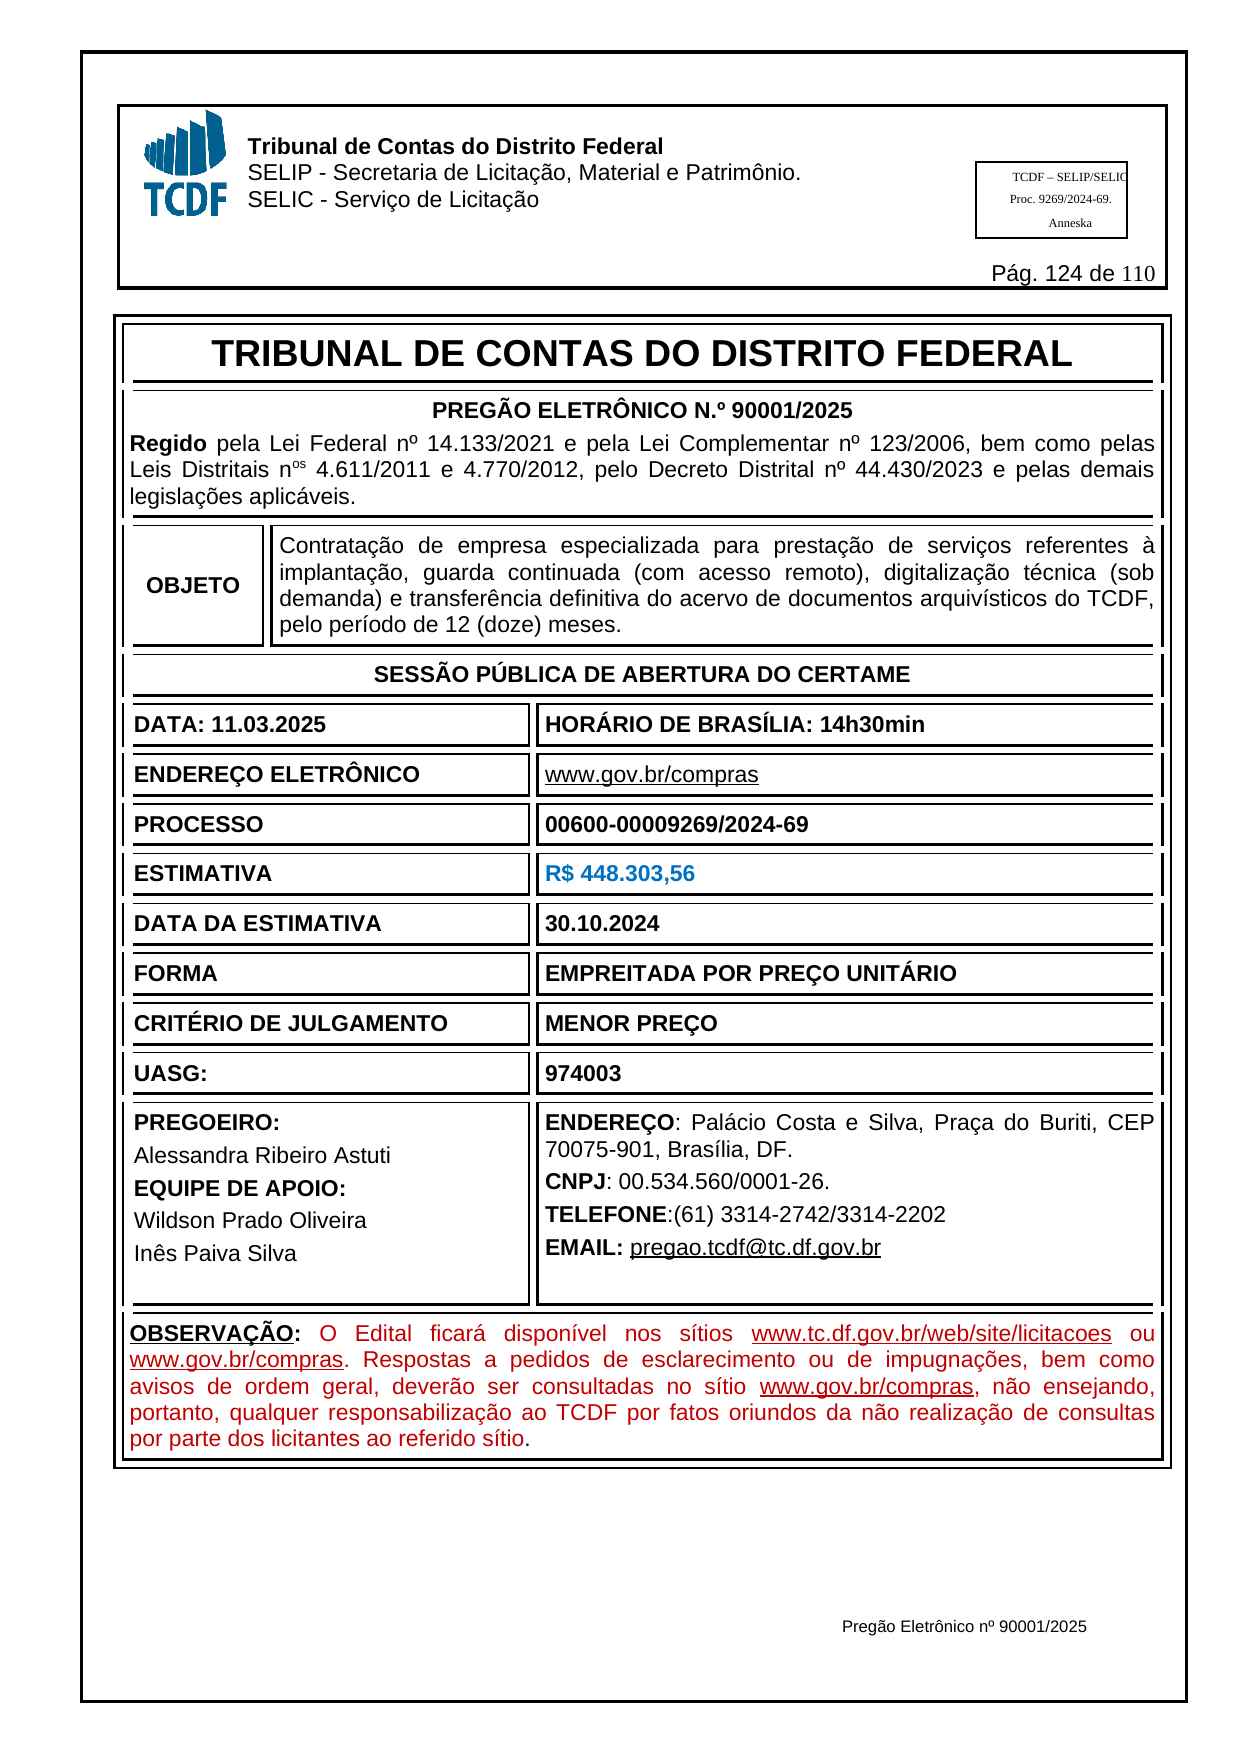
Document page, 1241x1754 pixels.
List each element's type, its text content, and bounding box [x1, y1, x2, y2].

table_cell ENDEREÇO ELETRÔNICO [118, 744, 533, 793]
table_cell 00600-00009269/2024-69 [534, 794, 1166, 843]
table_cell DATA DA ESTIMATIVA [118, 893, 533, 943]
table_cell PROCESSO [118, 794, 533, 843]
table_cell PREGOEIRO: Alessandra Ribeiro Astuti EQUIPE DE APOIO: Wildson Prado Oliveira Inês Paiva Silva [118, 1092, 533, 1303]
table_cell CRITÉRIO DE JULGAMENTO [118, 993, 533, 1042]
table_cell 974003 [534, 1043, 1166, 1092]
table_cell www.gov.br/compras [534, 744, 1166, 793]
table_header TRIBUNAL DE CONTAS DO DISTRITO FEDERAL [118, 317, 1166, 380]
table_cell Contratação de empresa especializada para prestação de serviços referentes à implantação, guarda continuada (com acesso remoto), digitalização técnica (sob demanda) e transferência definitiva do acervo de documentos arquivísticos do TCDF, pelo período de 12 (doze) meses. [268, 515, 1166, 644]
table_cell UASG: [118, 1043, 533, 1092]
picture [129, 107, 241, 218]
table_cell DATA: 11.03.2025 [118, 694, 533, 744]
table_cell EMPREITADA POR PREÇO UNITÁRIO [534, 943, 1166, 993]
table_cell FORMA [118, 943, 533, 993]
table_cell ESTIMATIVA [118, 843, 533, 893]
table_cell 30.10.2024 [534, 893, 1166, 943]
table_cell SESSÃO PÚBLICA DE ABERTURA DO CERTAME [118, 644, 1166, 694]
table_cell OBJETO [118, 515, 268, 644]
table_cell ENDEREÇO: Palácio Costa e Silva, Praça do Buriti, CEP 70075-901, Brasília, DF. CNPJ: 00.534.560/0001-26. TELEFONE:(61) 3314-2742/3314-2202 EMAIL: pregao.tcdf@tc.df.gov.br [534, 1092, 1166, 1303]
table_cell PREGÃO ELETRÔNICO N.º 90001/2025 Regido pela Lei Federal nº 14.133/2021 e pela Lei Complementar nº 123/2006, bem como pelas Leis Distritais nos 4.611/2011 e 4.770/2012, pelo Decreto Distrital nº 44.430/2023 e pelas demais legislações aplicáveis. [118, 380, 1166, 515]
table_cell R$ 448.303,56 [534, 843, 1166, 893]
table_cell OBSERVAÇÃO: O Edital ficará disponível nos sítios www.tc.df.gov.br/web/site/licitacoes ou www.gov.br/compras. Respostas a pedidos de esclarecimento ou de impugnações, bem como avisos de ordem geral, deverão ser consultadas no sítio www.gov.br/compras, não ensejando, portanto, qualquer responsabilização ao TCDF por fatos oriundos da não realização de consultas por parte dos licitantes ao referido sítio. [118, 1303, 1166, 1458]
table_cell MENOR PREÇO [534, 993, 1166, 1042]
table_cell HORÁRIO DE BRASÍLIA: 14h30min [534, 694, 1166, 744]
